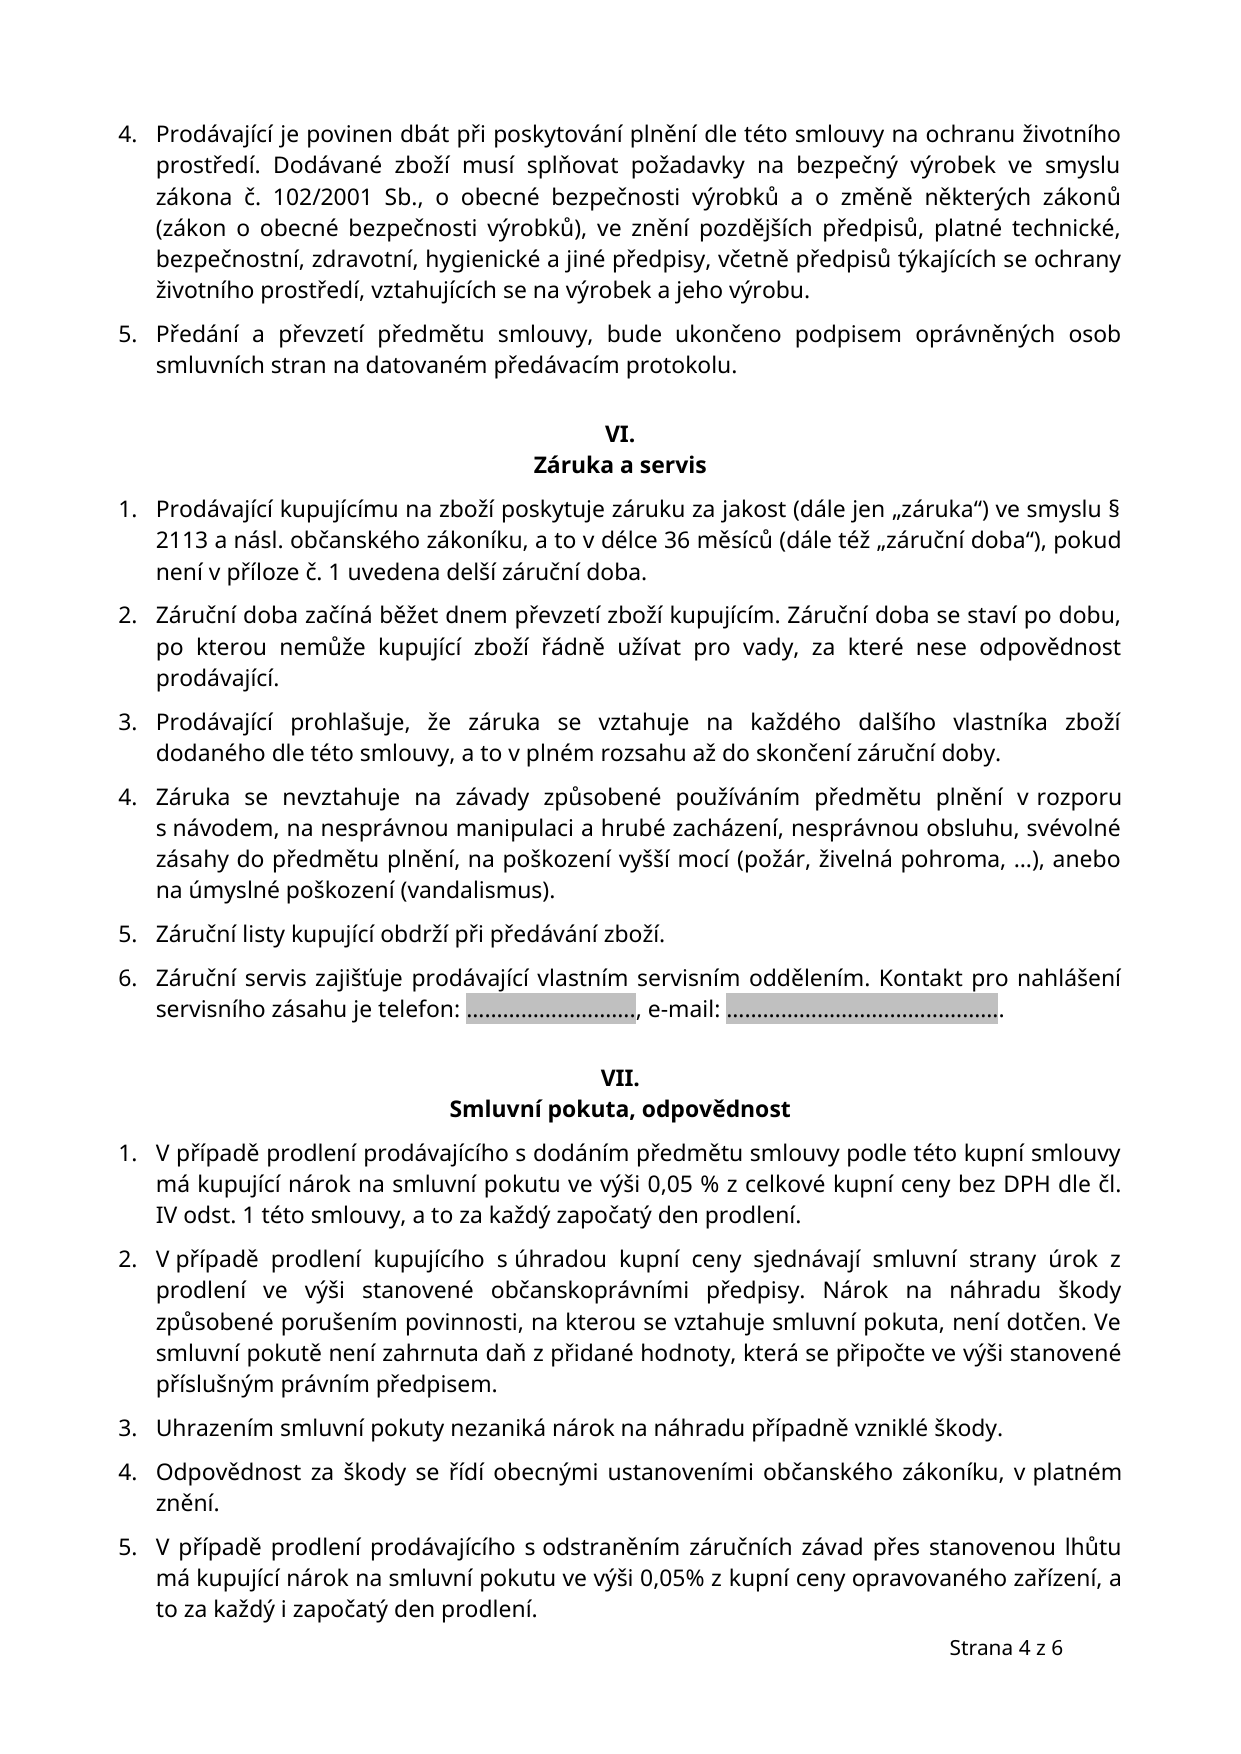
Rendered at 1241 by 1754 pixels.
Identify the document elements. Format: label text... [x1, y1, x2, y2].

list Prodávající je povinen dbát při poskytování plnění dle této smlouvy na ochranu životního prostředí. Dodávané zboží musí splňovat požadavky na bezpečný výrobek ve smyslu zákona č. 102/2001 Sb., o obecné bezpečnosti výrobků a o změně některých zákonů (zákon o obecné bezpečnosti výrobků), ve znění pozdějších předpisů, platné technické, bezpečnostní, zdravotní, hygienické a jiné předpisy, včetně předpisů týkajících se ochrany životního prostředí, vztahujících se na výrobek a jeho výrobu. [118, 118, 1122, 306]
text Záruka a servis [118, 449, 1122, 481]
list Prodávající prohlašuje, že záruka se vztahuje na každého dalšího vlastníka zboží dodaného dle této smlouvy, a to v plném rozsahu až do skončení záruční doby. [118, 706, 1122, 768]
text VI. [118, 418, 1122, 449]
list Odpovědnost za škody se řídí obecnými ustanoveními občanského zákoníku, v platném znění. [118, 1456, 1122, 1518]
list Záruční listy kupující obdrží při předávání zboží. [118, 918, 1122, 949]
list V případě prodlení prodávajícího s dodáním předmětu smlouvy podle této kupní smlouvy má kupující nárok na smluvní pokutu ve výši 0,05 % z celkové kupní ceny bez DPH dle čl. IV odst. 1 této smlouvy, a to za každý započatý den prodlení. [118, 1137, 1122, 1231]
list Prodávající kupujícímu na zboží poskytuje záruku za jakost (dále jen „záruka“) ve smyslu § 2113 a násl. občanského zákoníku, a to v délce 36 měsíců (dále též „záruční doba“), pokud není v příloze č. 1 uvedena delší záruční doba. [118, 493, 1122, 587]
text VII. [118, 1062, 1122, 1093]
list Záruka se nevztahuje na závady způsobené používáním předmětu plnění v rozporu s návodem, na nesprávnou manipulaci a hrubé zacházení, nesprávnou obsluhu, svévolné zásahy do předmětu plnění, na poškození vyšší mocí (požár, živelná pohroma, …), anebo na úmyslné poškození (vandalismus). [118, 781, 1122, 906]
text Smluvní pokuta, odpovědnost [118, 1093, 1122, 1124]
list V případě prodlení prodávajícího s odstraněním záručních závad přes stanovenou lhůtu má kupující nárok na smluvní pokutu ve výši 0,05% z kupní ceny opravovaného zařízení, a to za každý i započatý den prodlení. [118, 1531, 1122, 1624]
list Uhrazením smluvní pokuty nezaniká nárok na náhradu případně vzniklé škody. [118, 1412, 1122, 1443]
list Záruční servis zajišťuje prodávající vlastním servisním oddělením. Kontakt pro nahlášení servisního zásahu je telefon: ………………………., e-mail: ……………………………...………. [118, 962, 1122, 1024]
list V případě prodlení kupujícího s úhradou kupní ceny sjednávají smluvní strany úrok z prodlení ve výši stanovené občanskoprávními předpisy. Nárok na náhradu škody způsobené porušením povinnosti, na kterou se vztahuje smluvní pokuta, není dotčen. Ve smluvní pokutě není zahrnuta daň z přidané hodnoty, která se připočte ve výši stanovené příslušným právním předpisem. [118, 1243, 1122, 1399]
list Záruční doba začíná běžet dnem převzetí zboží kupujícím. Záruční doba se staví po dobu, po kterou nemůže kupující zboží řádně užívat pro vady, za které nese odpovědnost prodávající. [118, 599, 1122, 693]
list Předání a převzetí předmětu smlouvy, bude ukončeno podpisem oprávněných osob smluvních stran na datovaném předávacím protokolu. [118, 318, 1122, 381]
